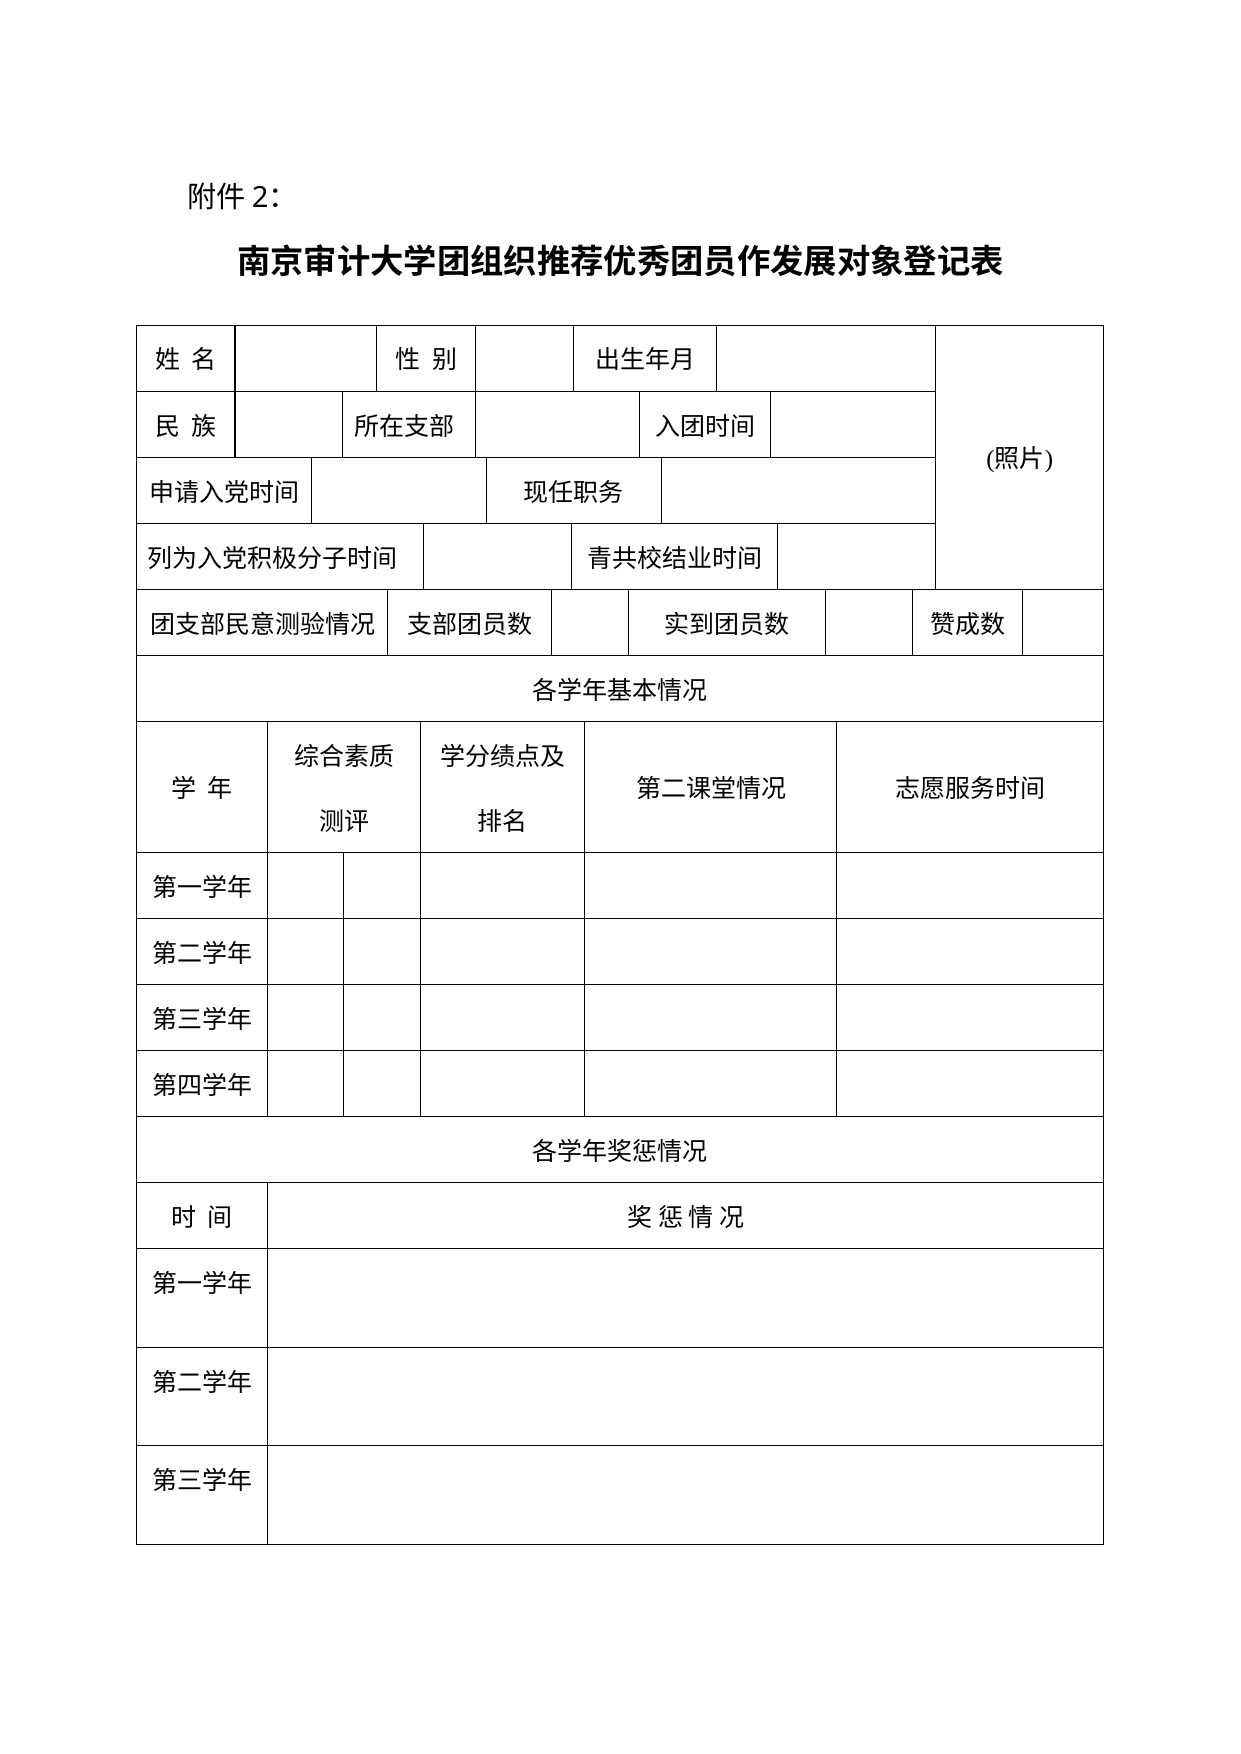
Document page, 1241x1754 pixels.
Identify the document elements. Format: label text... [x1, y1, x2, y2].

table_cell 第一学年 [137, 853, 267, 918]
table_cell [837, 853, 1103, 918]
table_cell [344, 985, 420, 1050]
table_cell 申请入党时间 [137, 458, 311, 523]
table_cell [585, 853, 836, 918]
table_cell 第三学年 [137, 985, 267, 1050]
table_cell 学分绩点及排名 [421, 722, 584, 852]
table_cell 实到团员数 [629, 590, 825, 655]
table_cell [424, 524, 571, 589]
table_cell [778, 524, 935, 589]
table_cell 综合素质 测评 [268, 722, 420, 852]
table_header 姓 名 [137, 326, 234, 391]
table_cell 支部团员数 [388, 590, 551, 655]
table_cell [344, 1051, 420, 1116]
table_cell 第二学年 [137, 1348, 267, 1445]
table_header [236, 326, 376, 391]
table_cell [268, 1348, 1103, 1445]
table_cell [662, 458, 935, 523]
table_cell [236, 392, 342, 457]
table_cell [344, 853, 420, 918]
table_cell [771, 392, 935, 457]
table_cell 各学年奖惩情况 [137, 1117, 1103, 1182]
table_cell 第一学年 [137, 1249, 267, 1347]
table_cell 奖 惩 情 况 [268, 1183, 1103, 1248]
table_cell [837, 985, 1103, 1050]
table_header 性 别 [377, 326, 475, 391]
table_cell [312, 458, 486, 523]
table_cell 第二课堂情况 [585, 722, 836, 852]
table_cell [268, 1446, 1103, 1544]
table_cell [552, 590, 628, 655]
table_cell 所在支部 [343, 392, 475, 457]
table_header [717, 326, 935, 391]
table_cell 现任职务 [487, 458, 661, 523]
table_cell [344, 919, 420, 984]
table_cell 学 年 [137, 722, 267, 852]
table_cell [268, 919, 343, 984]
table_cell [585, 919, 836, 984]
table_cell [268, 853, 343, 918]
table_cell 团支部民意测验情况 [137, 590, 387, 655]
table_cell [837, 919, 1103, 984]
table_cell [268, 1051, 343, 1116]
table_cell 各学年基本情况 [137, 656, 1103, 721]
table_header [476, 326, 573, 391]
table_cell [268, 1249, 1103, 1347]
table_cell 第四学年 [137, 1051, 267, 1116]
table_cell [268, 985, 343, 1050]
table_cell [585, 985, 836, 1050]
text 附件2： [187, 162, 1053, 227]
table_cell 第三学年 [137, 1446, 267, 1544]
table_cell [1023, 590, 1103, 655]
table_cell 时 间 [137, 1183, 267, 1248]
table_cell 志愿服务时间 [837, 722, 1103, 852]
table_cell 赞成数 [913, 590, 1022, 655]
table_cell 入团时间 [640, 392, 770, 457]
table_cell [476, 392, 639, 457]
table_cell [585, 1051, 836, 1116]
table_cell [837, 1051, 1103, 1116]
text 南京审计大学团组织推荐优秀团员作发展对象登记表 [187, 227, 1053, 292]
table_cell 第二学年 [137, 919, 267, 984]
table_cell 列为入党积极分子时间 [137, 524, 423, 589]
table_header 出生年月 [574, 326, 716, 391]
table_cell [421, 1051, 584, 1116]
table_header (照片) [936, 326, 1103, 589]
table_cell 民 族 [137, 392, 234, 457]
table_cell 青共校结业时间 [572, 524, 777, 589]
table_cell [421, 853, 584, 918]
table_cell [421, 985, 584, 1050]
table_cell [421, 919, 584, 984]
table_cell [826, 590, 912, 655]
